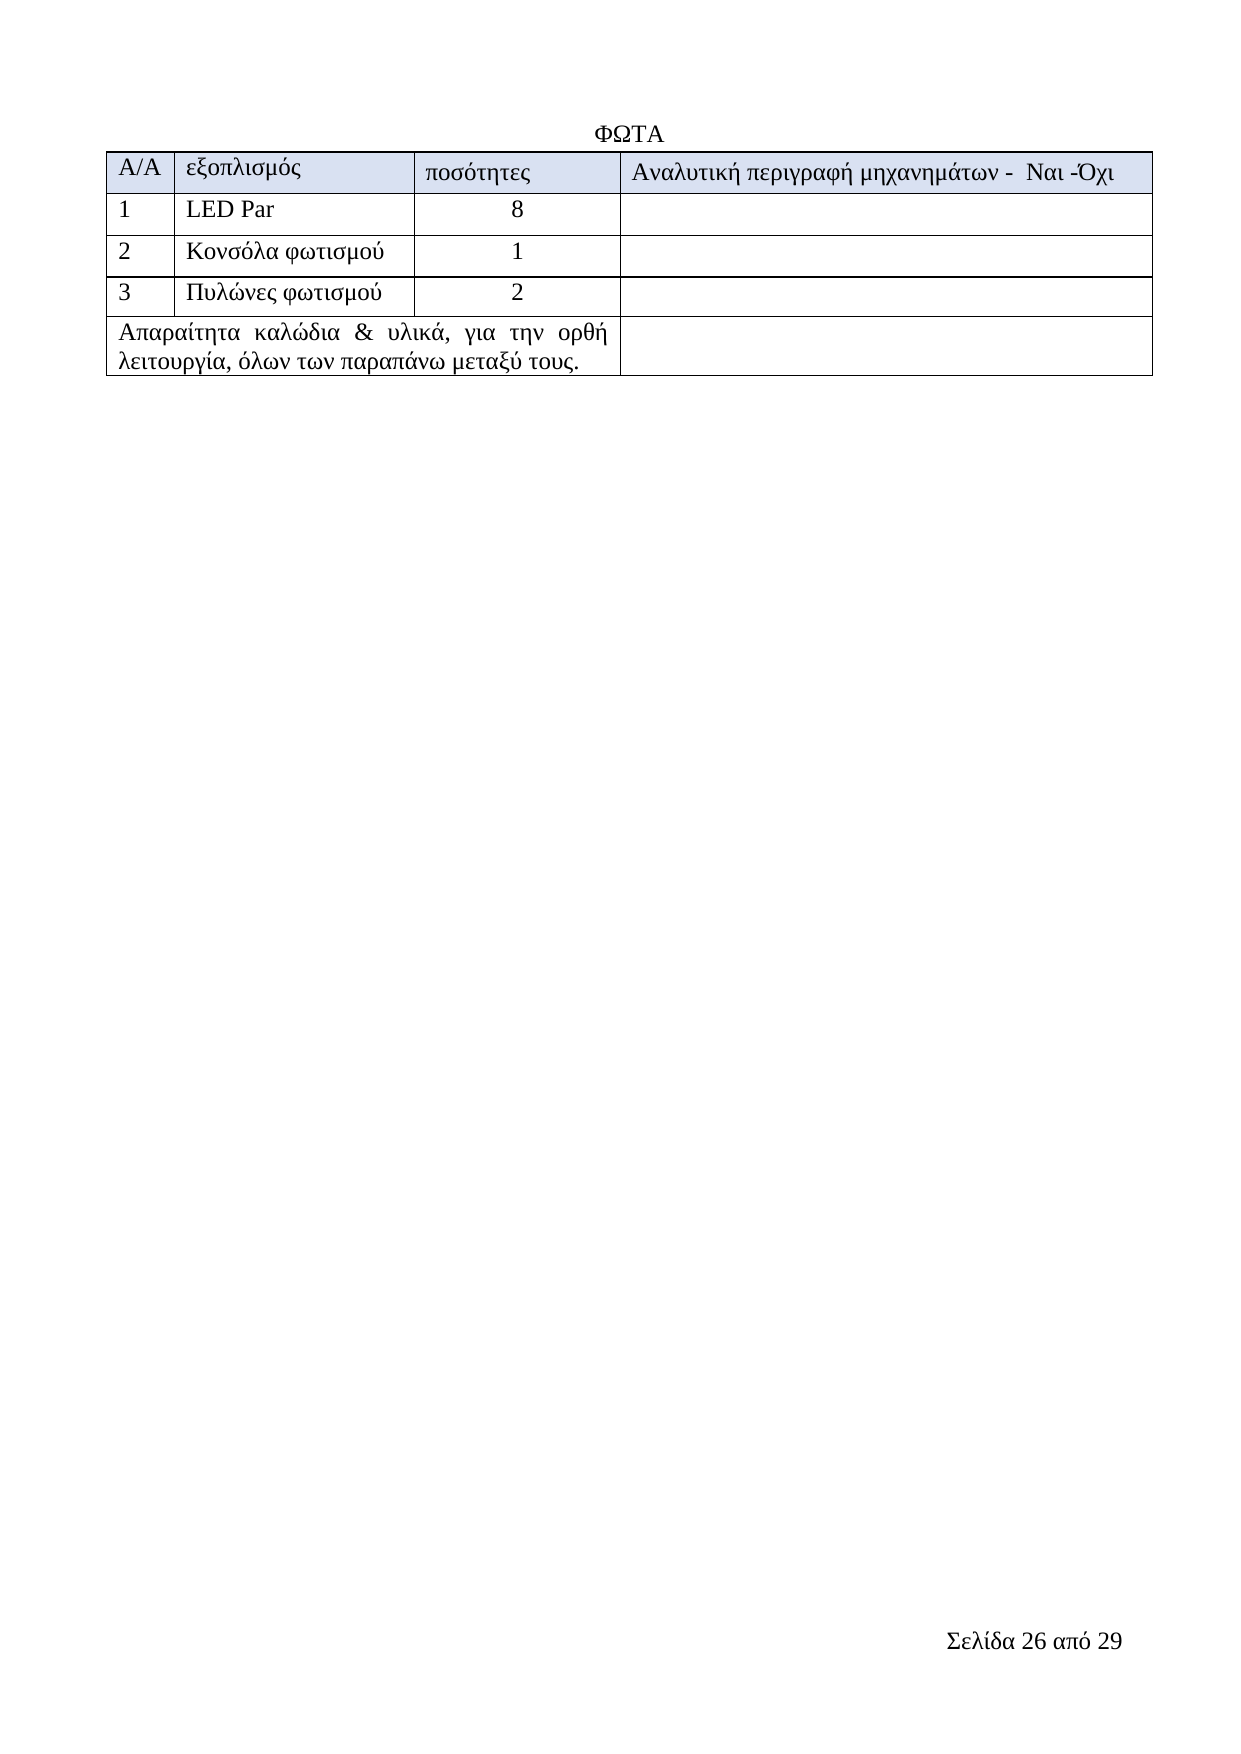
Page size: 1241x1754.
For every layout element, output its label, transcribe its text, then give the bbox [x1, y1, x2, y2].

table_cell LED Par [175, 194, 414, 235]
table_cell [107, 317, 620, 374]
table_cell 2 [107, 236, 174, 276]
table_cell 8 [415, 194, 620, 235]
table_cell 2 [415, 278, 620, 316]
table_cell Κονσόλα φωτισμού [175, 236, 414, 276]
table_cell Αναλυτική περιγραφή μηχανημάτων - Ναι -Όχι [621, 153, 1152, 193]
table_cell Πυλώνες φωτισμού [175, 278, 414, 316]
table_cell [621, 194, 1152, 235]
table_cell [621, 317, 1152, 374]
table_cell Α/Α [107, 153, 174, 193]
table_cell [621, 236, 1152, 276]
table_cell 1 [107, 194, 174, 235]
table_cell ΦΩΤΑ [107, 118, 1152, 151]
table_cell εξοπλισμός [175, 153, 414, 193]
table_cell [621, 278, 1152, 316]
table_cell 3 [107, 278, 174, 316]
table_cell 1 [415, 236, 620, 276]
table_cell ποσότητες [415, 153, 620, 193]
